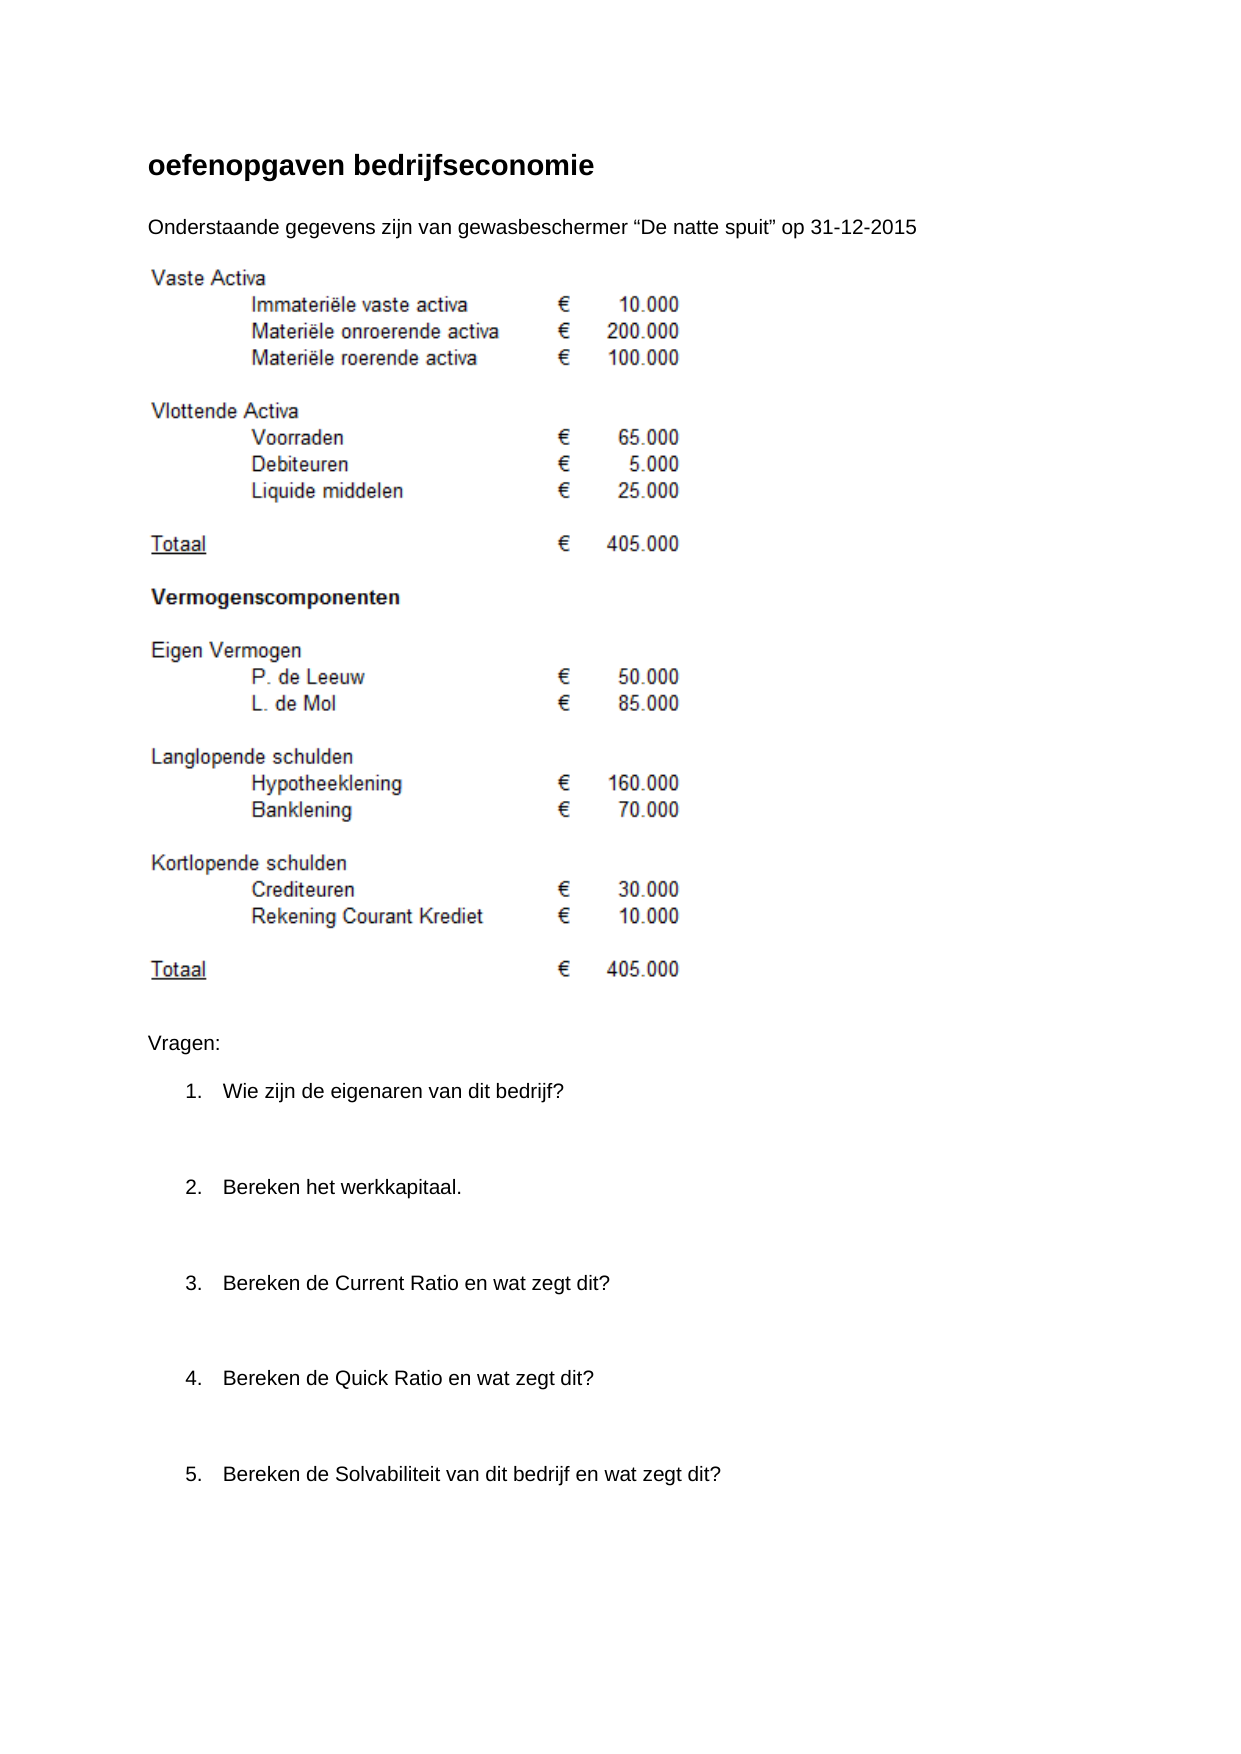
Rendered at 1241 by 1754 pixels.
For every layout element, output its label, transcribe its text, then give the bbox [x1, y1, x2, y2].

text Vragen: [148, 1031, 1093, 1055]
list Bereken de Solvabiliteit van dit bedrijf en wat zegt dit? [185, 1462, 1093, 1486]
text Onderstaande gegevens zijn van gewasbeschermer “De natte spuit” op 31-12-2015 [148, 215, 1093, 239]
text oefenopgaven bedrijfseconomie [148, 148, 1093, 181]
picture [147, 262, 714, 983]
list Bereken de Current Ratio en wat zegt dit? [185, 1270, 1093, 1294]
list Bereken de Quick Ratio en wat zegt dit? [185, 1366, 1093, 1390]
list Bereken het werkkapitaal. [185, 1174, 1093, 1198]
list Wie zijn de eigenaren van dit bedrijf? [185, 1079, 1093, 1103]
